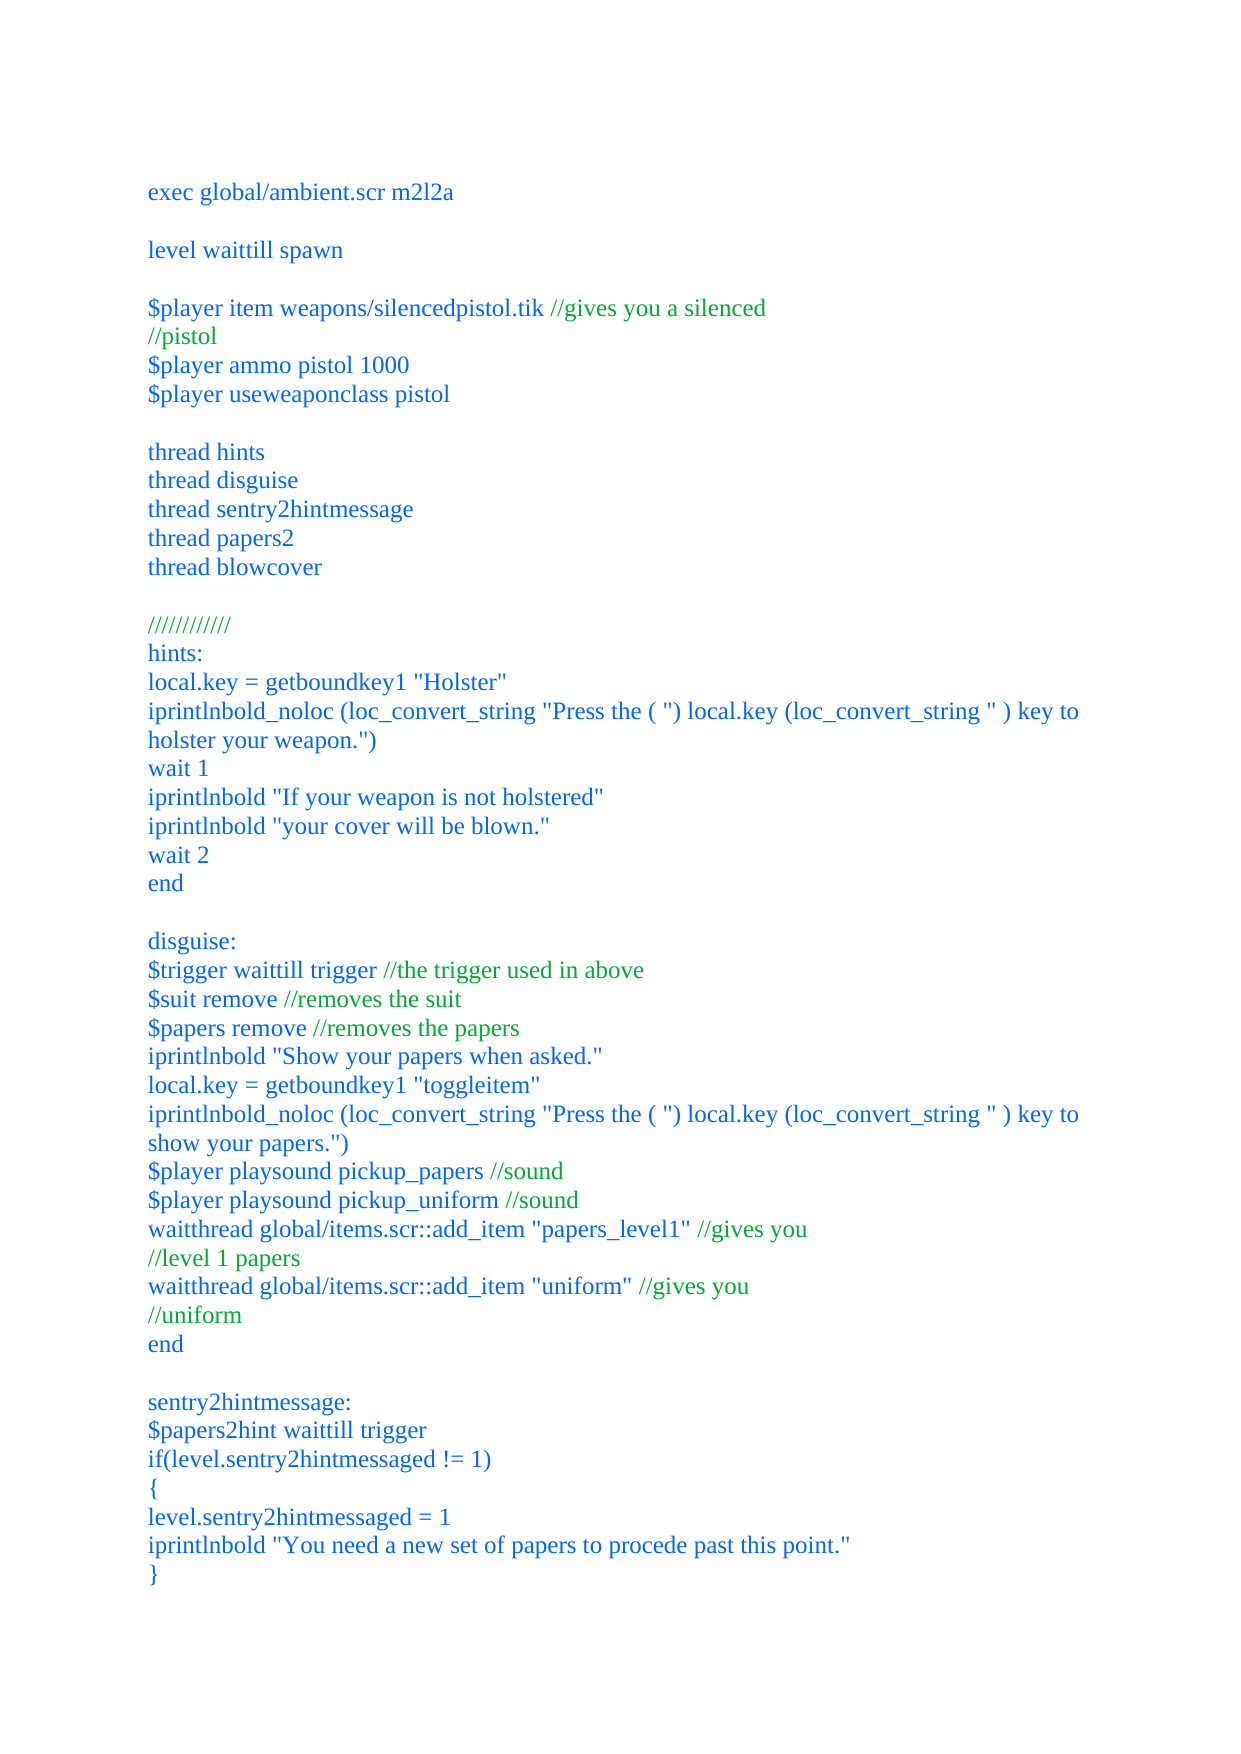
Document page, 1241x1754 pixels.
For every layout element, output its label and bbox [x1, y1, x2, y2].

table_header [148, 148, 1093, 1588]
